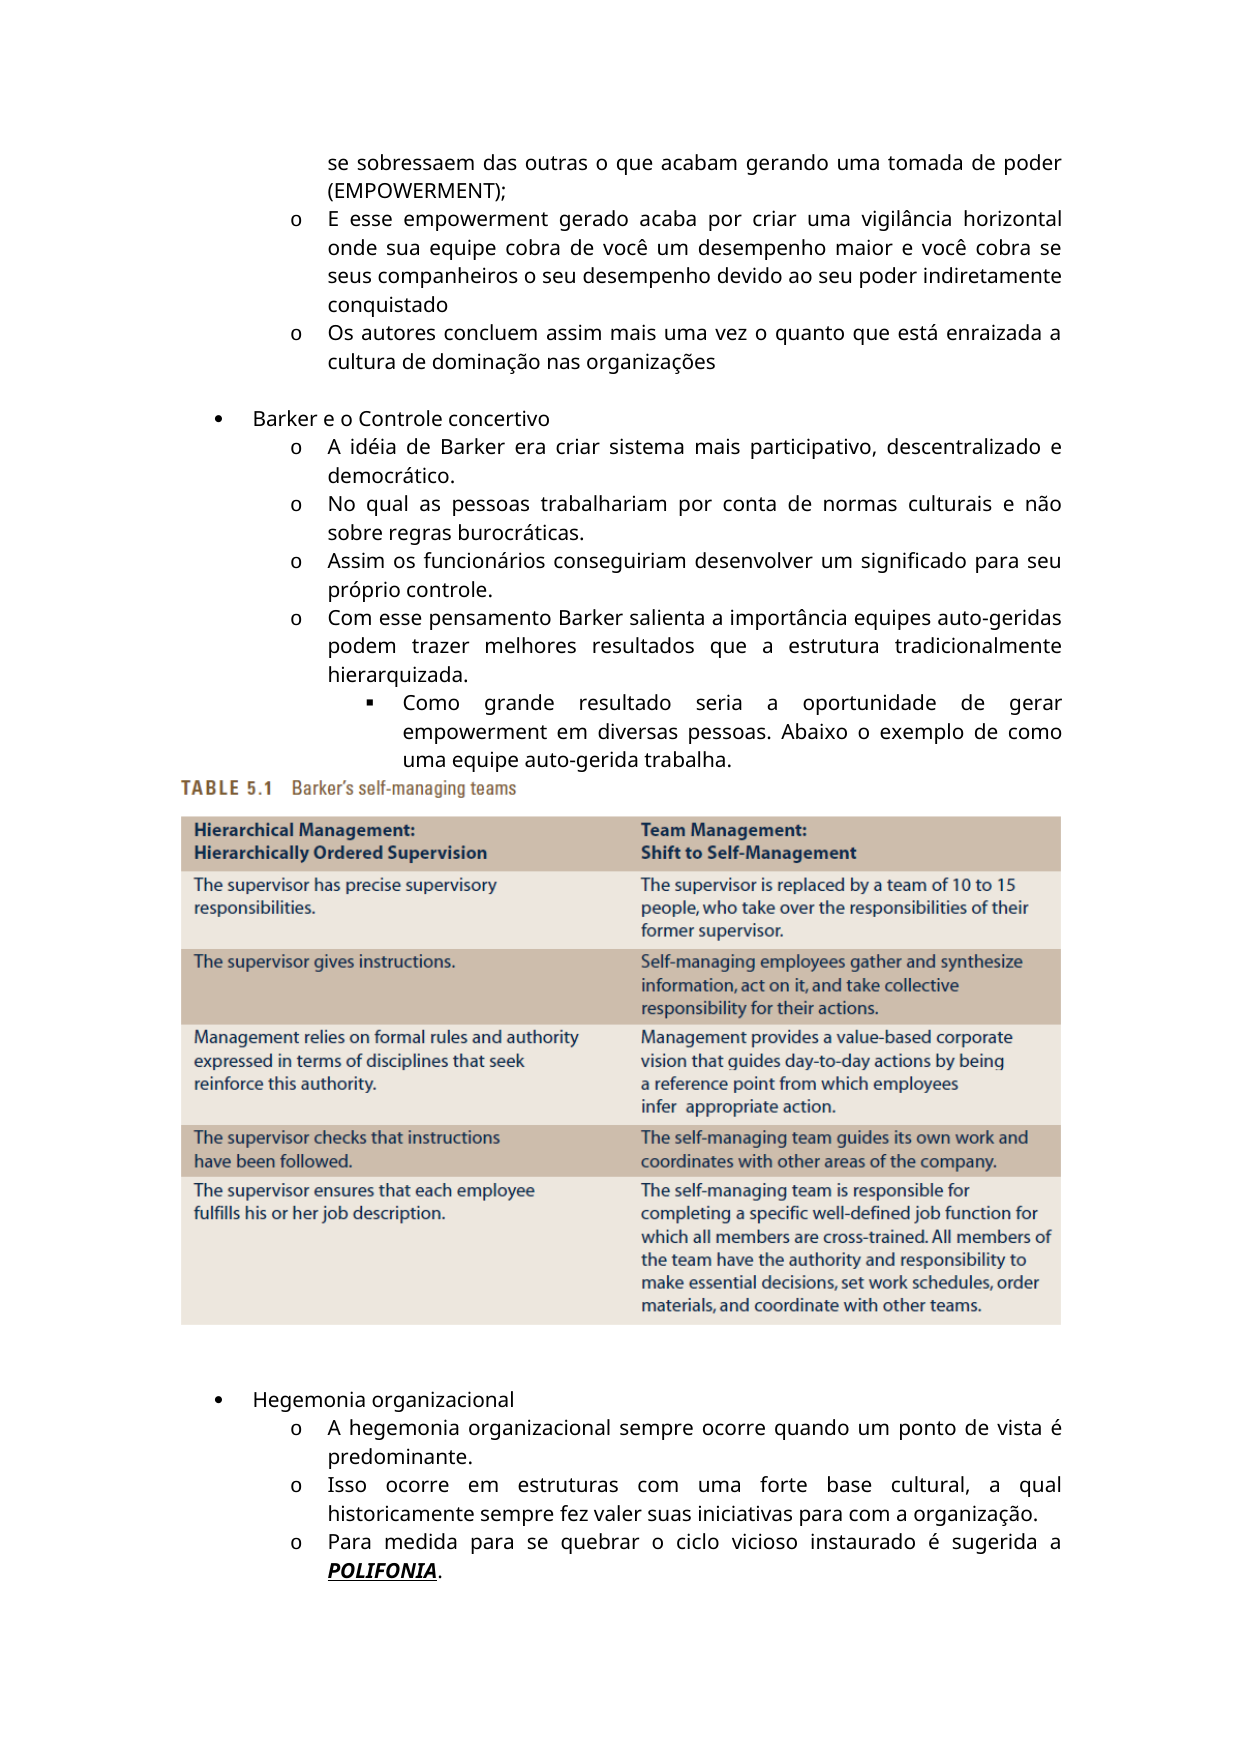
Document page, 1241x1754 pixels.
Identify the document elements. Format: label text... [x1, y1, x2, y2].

list A idéia de Barker era criar sistema mais participativo, descentralizado e democrático. [290, 432, 1063, 489]
picture [177, 773, 1063, 1329]
list Com esse pensamento Barker salienta a importância equipes auto-geridas podem trazer melhores resultados que a estrutura tradicionalmente hierarquizada. [290, 603, 1063, 688]
list Como grande resultado seria a oportunidade de gerar empowerment em diversas pessoas. Abaixo o exemplo de como uma equipe auto-gerida trabalha. [365, 688, 1063, 773]
list No qual as pessoas trabalhariam por conta de normas culturais e não sobre regras burocráticas. [290, 489, 1063, 546]
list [290, 148, 1063, 204]
list Para medida para se quebrar o ciclo vicioso instaurado é sugerida a POLIFONIA. [290, 1527, 1063, 1584]
list Isso ocorre em estruturas com uma forte base cultural, a qual historicamente sempre fez valer suas iniciativas para com a organização. [290, 1470, 1063, 1527]
list A hegemonia organizacional sempre ocorre quando um ponto de vista é predominante. [290, 1413, 1063, 1470]
list Assim os funcionários conseguiriam desenvolver um significado para seu próprio controle. [290, 546, 1063, 603]
list Hegemonia organizacional [215, 1385, 1063, 1413]
list Barker e o Controle concertivo [215, 404, 1063, 432]
list Os autores concluem assim mais uma vez o quanto que está enraizada a cultura de dominação nas organizações [290, 318, 1063, 375]
list E esse empowerment gerado acaba por criar uma vigilância horizontal onde sua equipe cobra de você um desempenho maior e você cobra se seus companheiros o seu desempenho devido ao seu poder indiretamente conquistado [290, 204, 1063, 318]
